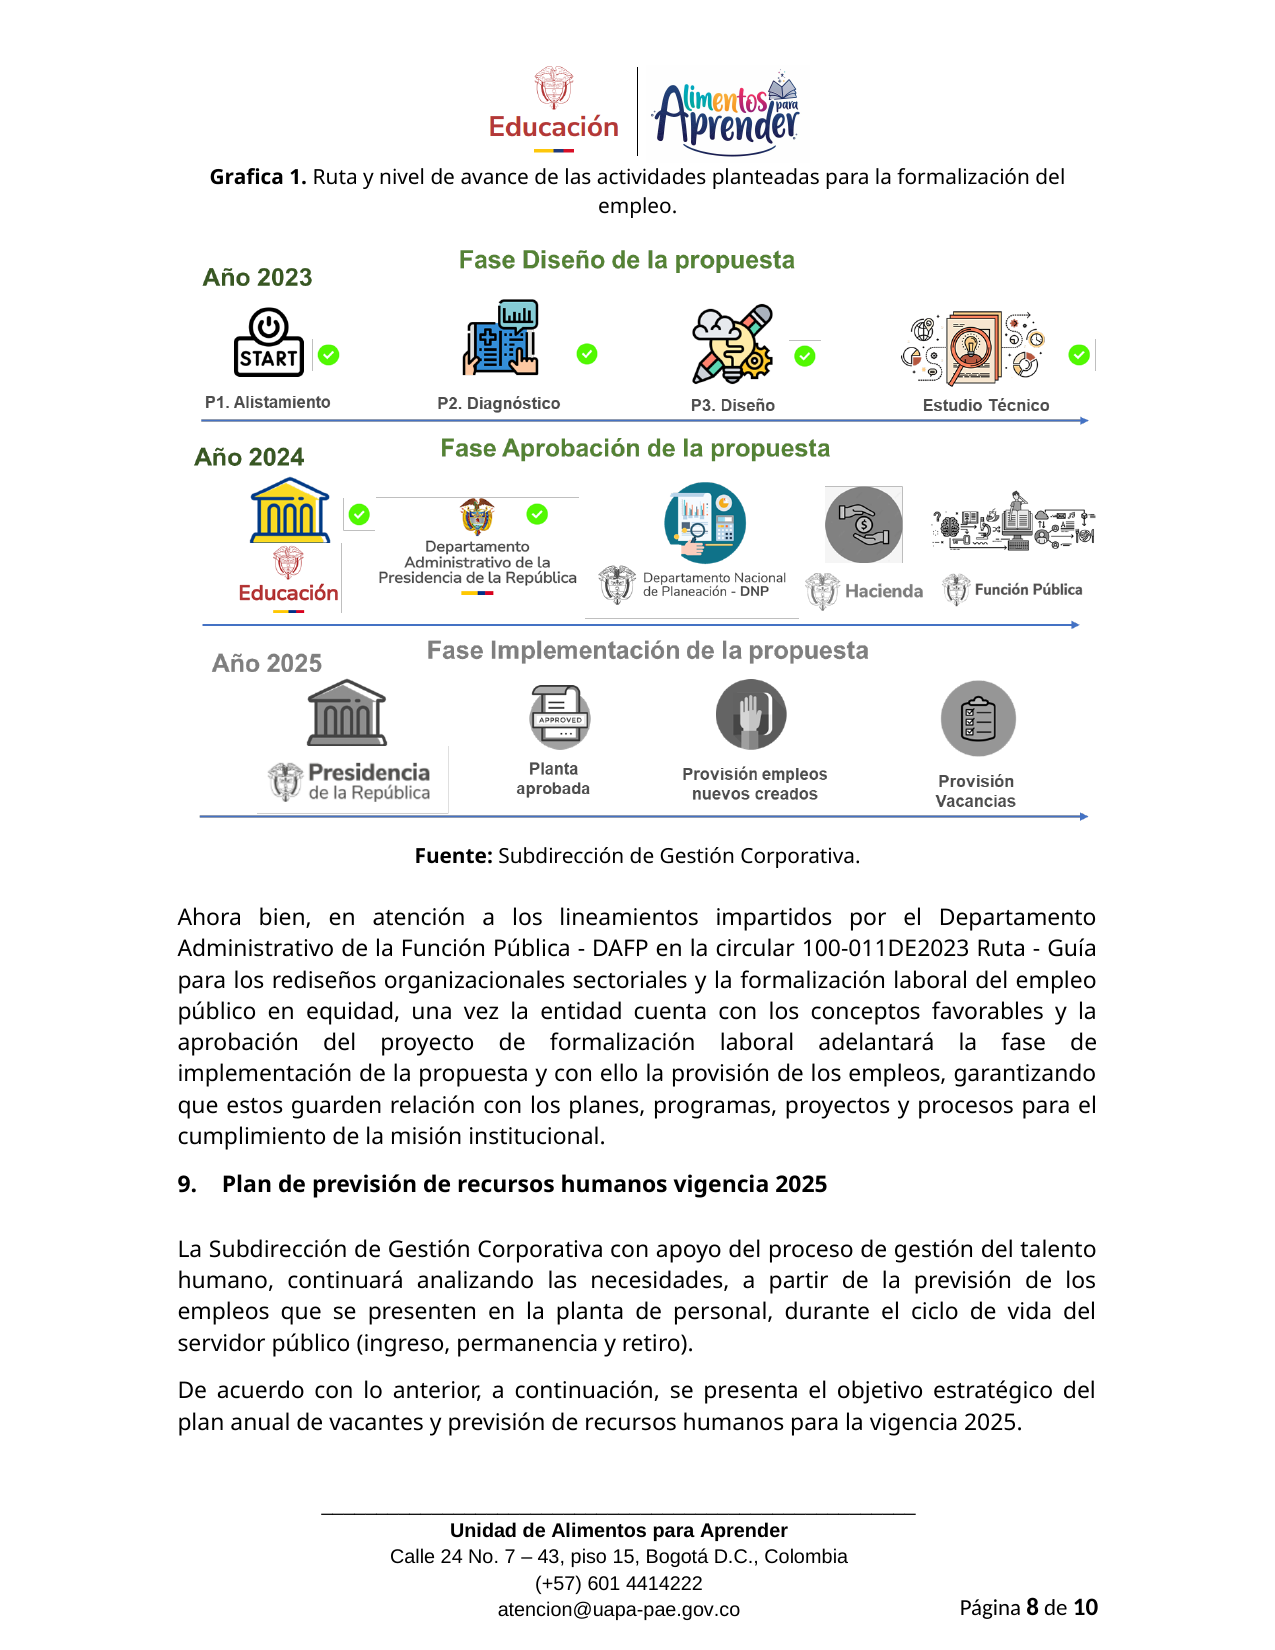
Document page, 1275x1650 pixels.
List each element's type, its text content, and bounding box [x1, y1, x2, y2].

picture [178, 236, 1097, 825]
text Ahora bien, en atención a los lineamientos impartidos por el Departamento Administrativo de la Función Pública - DAFP en la circular 100-011DE2023 Ruta - Guía para los rediseños organizacionales sectoriales y la formalización laboral del empleo público en equidad, una vez la entidad cuenta con los conceptos favorables y la aprobación del proyecto de formalización laboral adelantará la fase de implementación de la propuesta y con ello la provisión de los empleos, garantizando que estos guarden relación con los planes, programas, proyectos y procesos para el cumplimiento de la misión institucional. [177, 901, 1098, 1151]
text Grafica 1. Ruta y nivel de avance de las actividades planteadas para la formalización del empleo. [177, 162, 1098, 219]
text De acuerdo con lo anterior, a continuación, se presenta el objetivo estratégico del plan anual de vacantes y previsión de recursos humanos para la vigencia 2025. [177, 1374, 1098, 1437]
picture [646, 65, 810, 162]
picture [465, 61, 640, 162]
subtitle Plan de previsión de recursos humanos vigencia 2025 [177, 1168, 1098, 1199]
text La Subdirección de Gestión Corporativa con apoyo del proceso de gestión del talento humano, continuará analizando las necesidades, a partir de la previsión de los empleos que se presenten en la planta de personal, durante el ciclo de vida del servidor público (ingreso, permanencia y retiro). [177, 1233, 1098, 1358]
text Fuente: Subdirección de Gestión Corporativa. [177, 841, 1098, 870]
